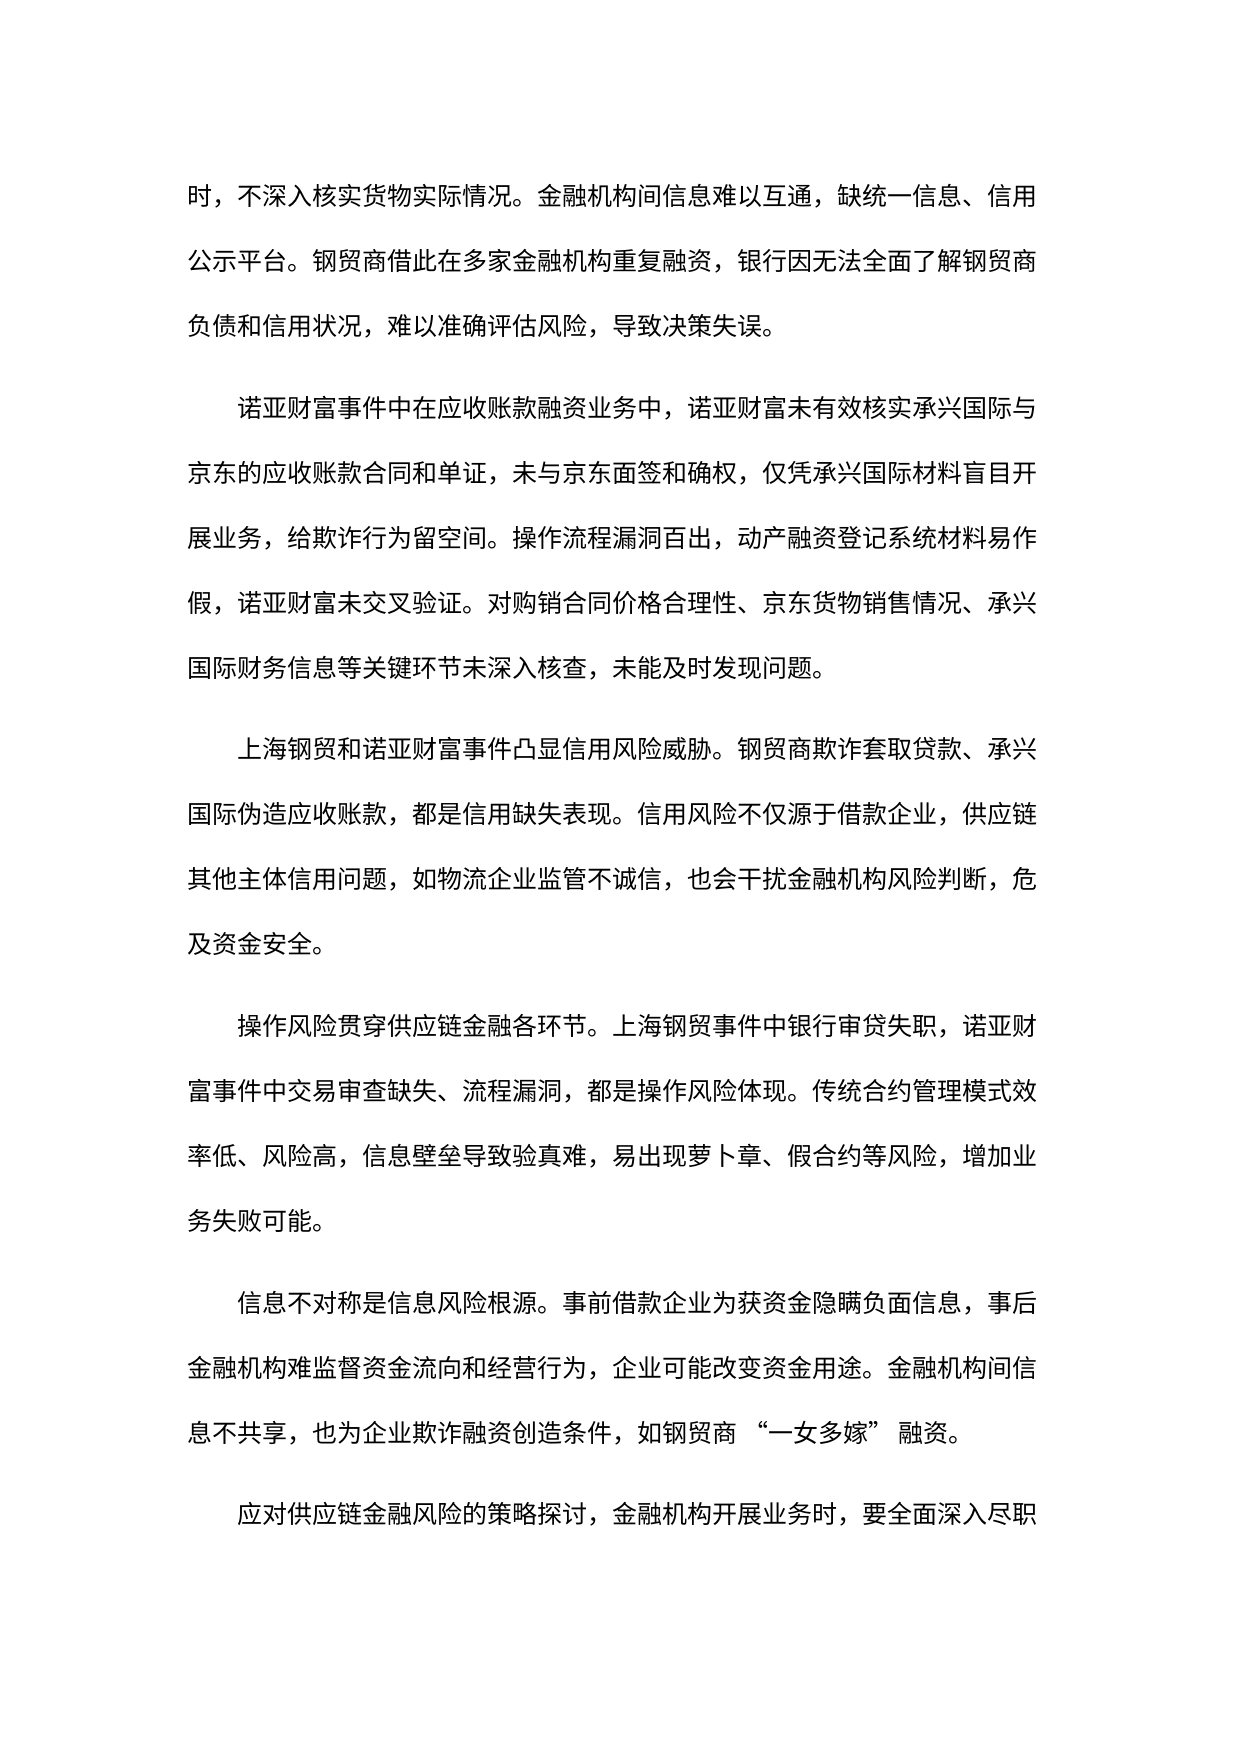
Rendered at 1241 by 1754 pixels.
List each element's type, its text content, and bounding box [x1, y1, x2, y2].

text 信息不对称是信息风险根源。事前借款企业为获资金隐瞒负面信息，事后金融机构难监督资金流向和经营行为，企业可能改变资金用途。金融机构间信息不共享，也为企业欺诈融资创造条件，如钢贸商 “一女多嫁” 融资。 [187, 1269, 1053, 1464]
text 操作风险贯穿供应链金融各环节。上海钢贸事件中银行审贷失职，诺亚财富事件中交易审查缺失、流程漏洞，都是操作风险体现。传统合约管理模式效率低、风险高，信息壁垒导致验真难，易出现萝卜章、假合约等风险，增加业务失败可能。 [187, 992, 1053, 1252]
text 上海钢贸和诺亚财富事件凸显信用风险威胁。钢贸商欺诈套取贷款、承兴国际伪造应收账款，都是信用缺失表现。信用风险不仅源于借款企业，供应链其他主体信用问题，如物流企业监管不诚信，也会干扰金融机构风险判断，危及资金安全。 [187, 715, 1053, 975]
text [187, 1480, 1053, 1545]
text 诺亚财富事件中在应收账款融资业务中，诺亚财富未有效核实承兴国际与京东的应收账款合同和单证，未与京东面签和确权，仅凭承兴国际材料盲目开展业务，给欺诈行为留空间。操作流程漏洞百出，动产融资登记系统材料易作假，诺亚财富未交叉验证。对购销合同价格合理性、京东货物销售情况、承兴国际财务信息等关键环节未深入核查，未能及时发现问题。 [187, 374, 1053, 699]
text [187, 162, 1053, 357]
